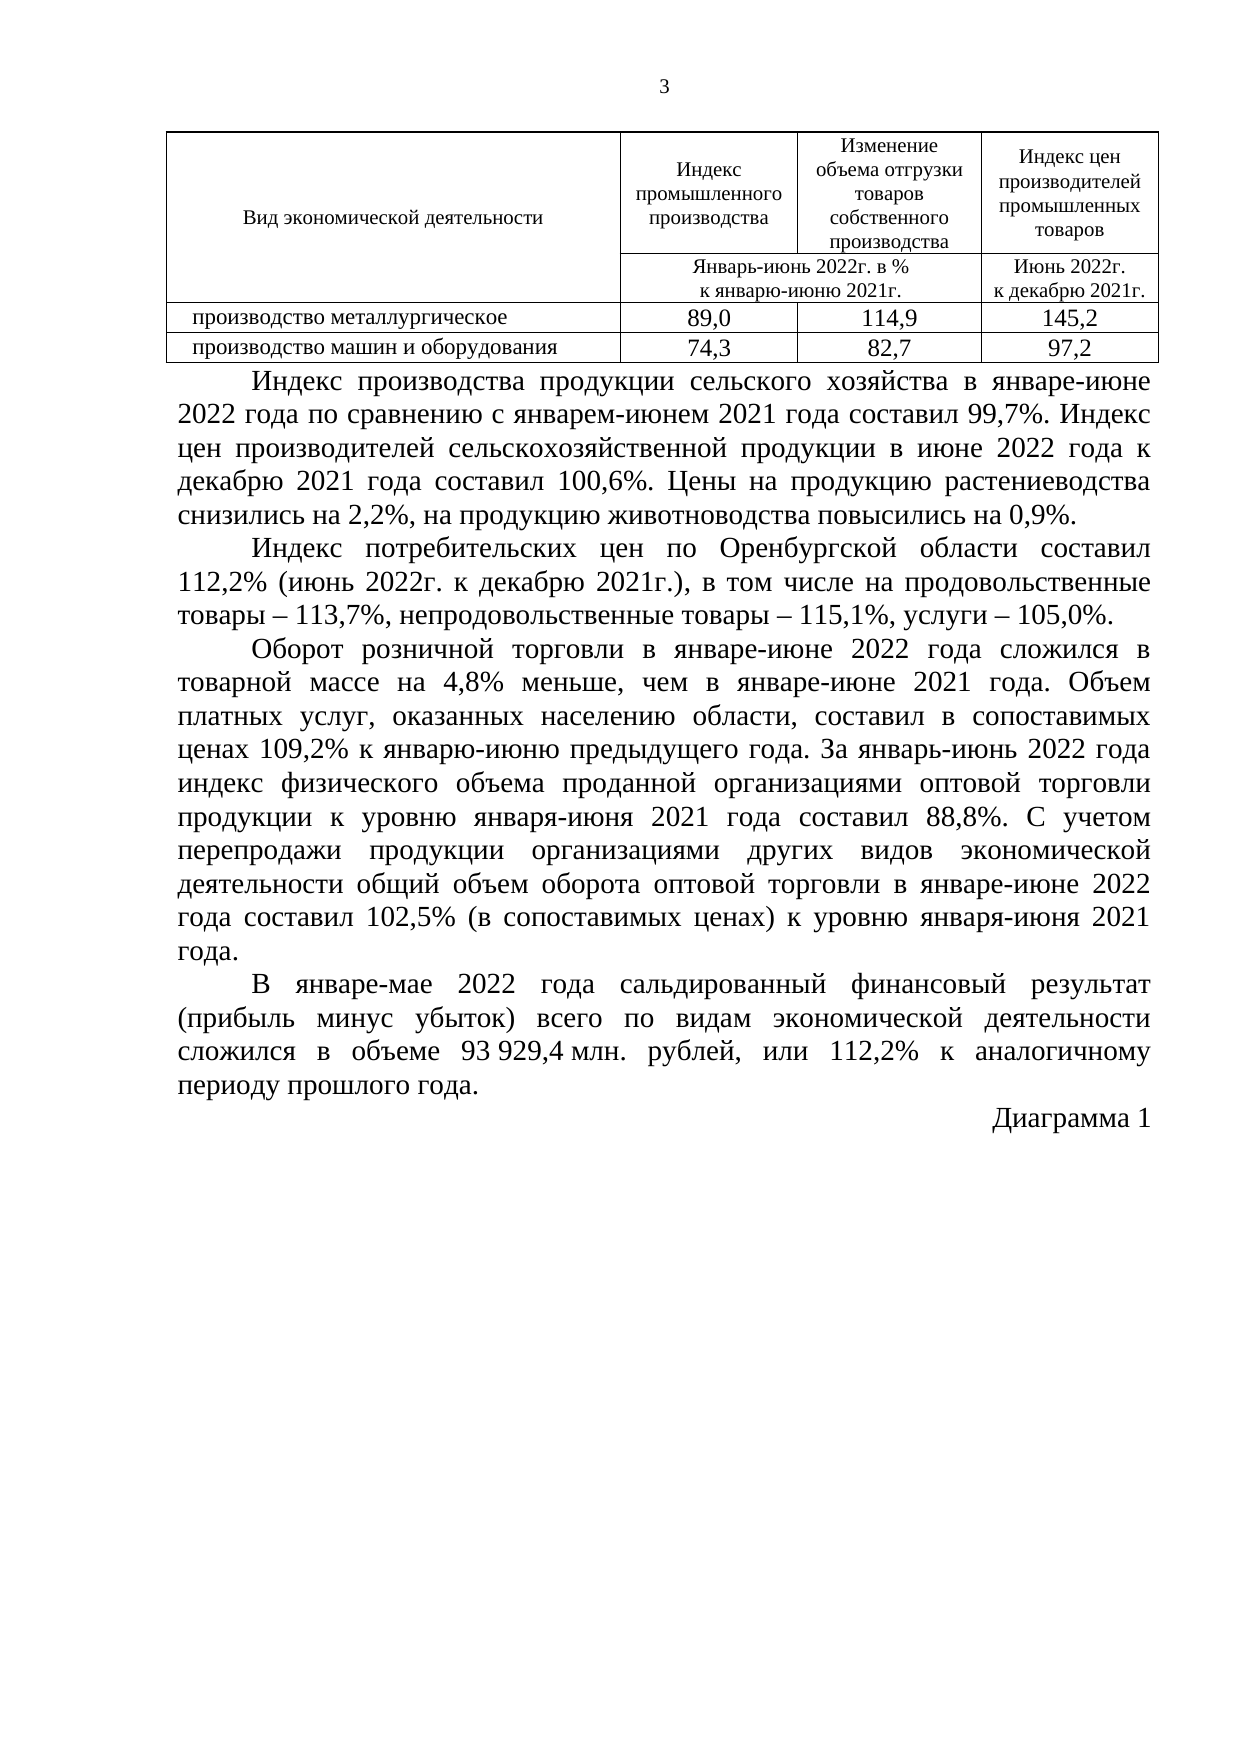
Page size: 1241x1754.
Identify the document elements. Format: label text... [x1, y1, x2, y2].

table_cell производство машин и оборудования [167, 333, 620, 362]
table_cell 89,0 [621, 303, 797, 332]
table_cell 97,2 [982, 333, 1158, 362]
table_header Индекс промышленного производства [621, 133, 797, 253]
table_header Индекс цен производителей промышленных товаров [982, 133, 1158, 253]
table_cell производство металлургическое [167, 303, 620, 332]
table_cell 74,3 [621, 333, 797, 362]
table_cell 145,2 [982, 303, 1158, 332]
table_header Вид экономической деятельности [167, 133, 620, 302]
subtitle Индекс потребительских цен по Оренбургской области составил 112,2% (июнь 2022г. к декабрю 2021г.), в том числе на продовольственные товары – 113,7%, непродовольственные товары – 115,1%, услуги – 105,0%. [177, 530, 1152, 631]
table_cell 114,9 [798, 303, 981, 332]
table_header Изменение объема отгрузки товаров собственного производства [798, 133, 981, 253]
text Диаграмма 1 [177, 1101, 1152, 1134]
table_cell 82,7 [798, 333, 981, 362]
table_cell Июнь 2022г. к декабрю 2021г. [982, 254, 1158, 302]
table_cell Январь-июнь 2022г. в % к январю-июню 2021г. [621, 254, 981, 302]
text В январе-мае 2022 года сальдированный финансовый результат (прибыль минус убыток) всего по видам экономической деятельности сложился в объеме 93 929,4 млн. рублей, или 112,2% к аналогичному периоду прошлого года. [177, 966, 1152, 1101]
subtitle Индекс производства продукции сельского хозяйства в январе-июне 2022 года по сравнению с январем-июнем 2021 года составил 99,7%. Индекс цен производителей сельскохозяйственной продукции в июне 2022 года к декабрю 2021 года составил 100,6%. Цены на продукцию растениеводства снизились на 2,2%, на продукцию животноводства повысились на 0,9%. [177, 363, 1152, 530]
text Оборот розничной торговли в январе-июне 2022 года сложился в товарной массе на 4,8% меньше, чем в январе-июне 2021 года. Объем платных услуг, оказанных населению области, составил в сопоставимых ценах 109,2% к январю-июню предыдущего года. За январь-июнь 2022 года индекс физического объема проданной организациями оптовой торговли продукции к уровню января-июня 2021 года составил 88,8%. С учетом перепродажи продукции организациями других видов экономической деятельности общий объем оборота оптовой торговли в январе-июне 2022 года составил 102,5% (в сопоставимых ценах) к уровню января-июня 2021 года. [177, 631, 1152, 966]
